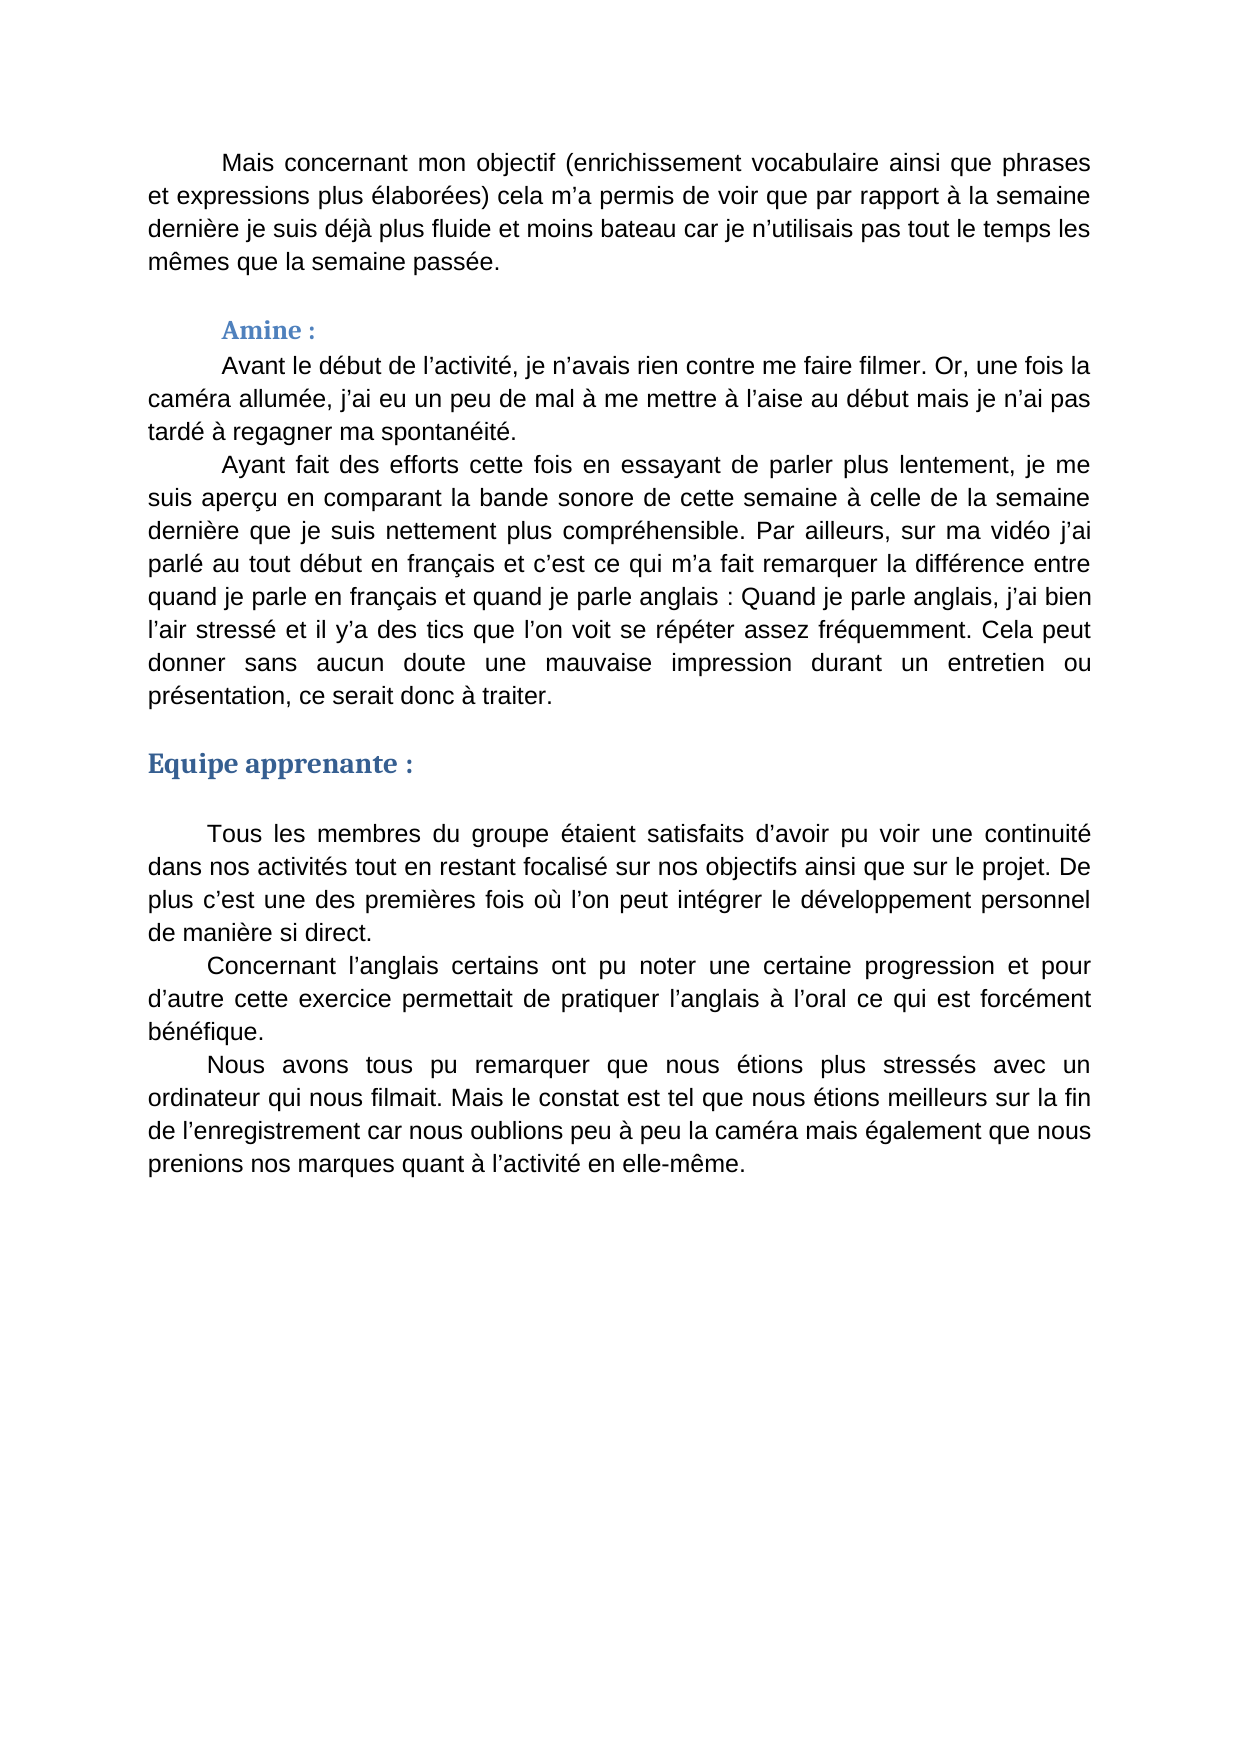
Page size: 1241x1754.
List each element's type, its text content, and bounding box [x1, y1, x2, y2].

text Concernant l’anglais certains ont pu noter une certaine progression et pour d’autre cette exercice permettait de pratiquer l’anglais à l’oral ce qui est forcément bénéfique. [148, 951, 1093, 1046]
text Mais concernant mon objectif (enrichissement vocabulaire ainsi que phrases et expressions plus élaborées) cela m’a permis de voir que par rapport à la semaine dernière je suis déjà plus fluide et moins bateau car je n’utilisais pas tout le temps les mêmes que la semaine passée. [148, 148, 1093, 275]
text Tous les membres du groupe étaient satisfaits d’avoir pu voir une continuité dans nos activités tout en restant focalisé sur nos objectifs ainsi que sur le projet. De plus c’est une des premières fois où l’on peut intégrer le développement personnel de manière si direct. [148, 819, 1093, 947]
text Amine : [148, 315, 1093, 347]
text Equipe apprenante : [148, 747, 1093, 781]
text Ayant fait des efforts cette fois en essayant de parler plus lentement, je me suis aperçu en comparant la bande sonore de cette semaine à celle de la semaine dernière que je suis nettement plus compréhensible. Par ailleurs, sur ma vidéo j’ai parlé au tout début en français et c’est ce qui m’a fait remarquer la différence entre quand je parle en français et quand je parle anglais : Quand je parle anglais, j’ai bien l’air stressé et il y’a des tics que l’on voit se répéter assez fréquemment. Cela peut donner sans aucun doute une mauvaise impression durant un entretien ou présentation, ce serait donc à traiter. [148, 450, 1093, 710]
text Nous avons tous pu remarquer que nous étions plus stressés avec un ordinateur qui nous filmait. Mais le constat est tel que nous étions meilleurs sur la fin de l’enregistrement car nous oublions peu à peu la caméra mais également que nous prenions nos marques quant à l’activité en elle-même. [148, 1050, 1093, 1178]
text Avant le début de l’activité, je n’avais rien contre me faire filmer. Or, une fois la caméra allumée, j’ai eu un peu de mal à me mettre à l’aise au début mais je n’ai pas tardé à regagner ma spontanéité. [148, 351, 1093, 446]
